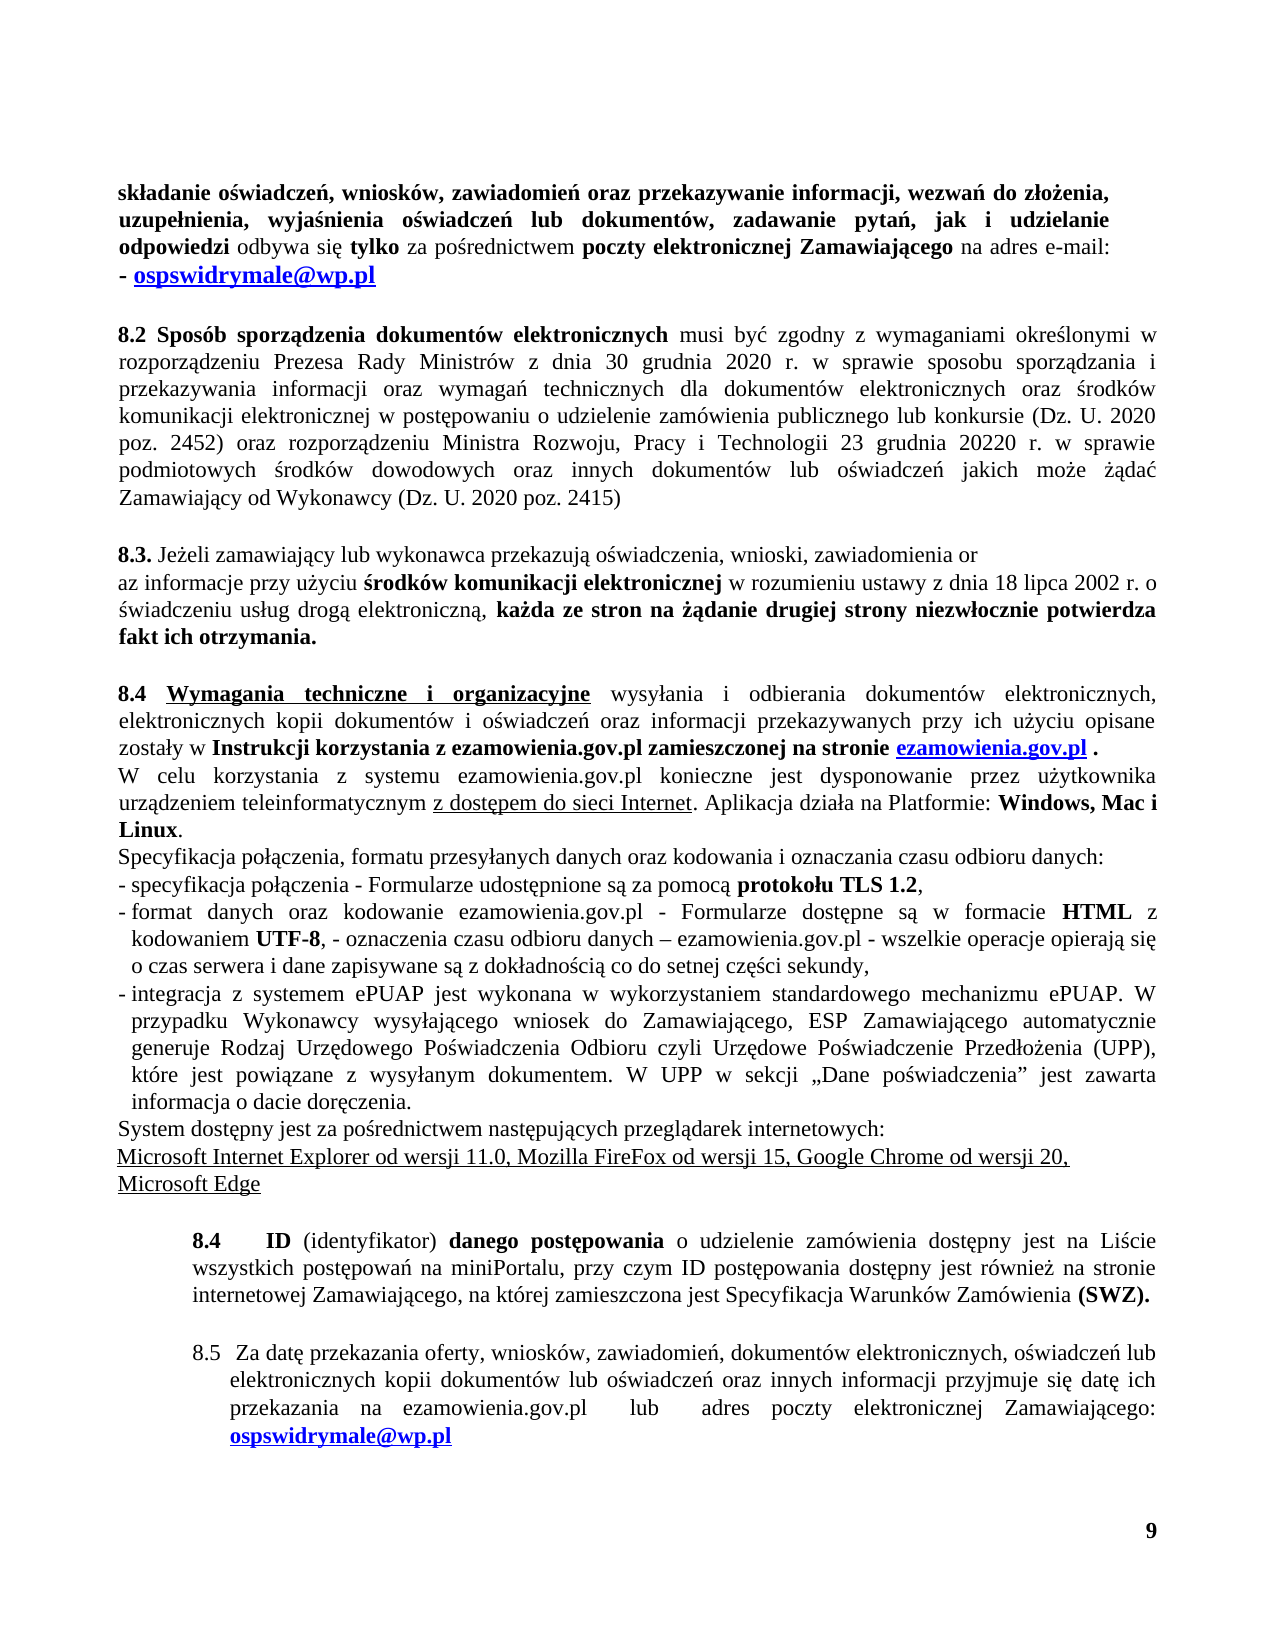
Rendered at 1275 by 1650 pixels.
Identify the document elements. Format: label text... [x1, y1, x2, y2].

text 8.4 ID (identyfikator) danego postępowania o udzielenie zamówienia dostępny jest na Liście wszystkich postępowań na miniPortalu, przy czym ID postępowania dostępny jest również na stronie internetowej Zamawiającego, na której zamieszczona jest Specyfikacja Warunków Zamówienia (SWZ). [192, 1227, 1157, 1308]
text 8.2 Sposób sporządzenia dokumentów elektronicznych musi być zgodny z wymaganiami określonymi w rozporządzeniu Prezesa Rady Ministrów z dnia 30 grudnia 2020 r. w sprawie sposobu sporządzania i przekazywania informacji oraz wymagań technicznych dla dokumentów elektronicznych oraz środków komunikacji elektronicznej w postępowaniu o udzielenie zamówienia publicznego lub konkursie (Dz. U. 2020 poz. 2452) oraz rozporządzeniu Ministra Rozwoju, Pracy i Technologii 23 grudnia 20220 r. w sprawie podmiotowych środków dowodowych oraz innych dokumentów lub oświadczeń jakich może żądać Zamawiający od Wykonawcy (Dz. U. 2020 poz. 2415) [118, 321, 1157, 510]
list integracja z systemem ePUAP jest wykonana w wykorzystaniem standardowego mechanizmu ePUAP. W przypadku Wykonawcy wysyłającego wniosek do Zamawiającego, ESP Zamawiającego automatycznie generuje Rodzaj Urzędowego Poświadczenia Odbioru czyli Urzędowe Poświadczenie Przedłożenia (UPP), które jest powiązane z wysyłanym dokumentem. W UPP w sekcji „Dane poświadczenia” jest zawarta informacja o dacie doręczenia. [118, 980, 1157, 1114]
text System dostępny jest za pośrednictwem następujących przeglądarek internetowych: [118, 1116, 1157, 1142]
text Specyfikacja połączenia, formatu przesyłanych danych oraz kodowania i oznaczania czasu odbioru danych: [118, 843, 1157, 870]
text W celu korzystania z systemu ezamowienia.gov.pl konieczne jest dysponowanie przez użytkownika urządzeniem teleinformatycznym z dostępem do sieci Internet. Aplikacja działa na Platformie: Windows, Mac i Linux. [118, 762, 1157, 842]
list specyfikacja połączenia - Formularze udostępnione są za pomocą protokołu TLS 1.2, [118, 871, 1157, 897]
text Microsoft Internet Explorer od wersji 11.0, Mozilla FireFox od wersji 15, Google Chrome od wersji 20, Microsoft Edge [116, 1143, 1157, 1196]
list Za datę przekazania oferty, wniosków, zawiadomień, dokumentów elektronicznych, oświadczeń lub elektronicznych kopii dokumentów lub oświadczeń oraz innych informacji przyjmuje się datę ich przekazania na ezamowienia.gov.pl lub adres poczty elektronicznej Zamawiającego: ospswidrymale@wp.pl [192, 1339, 1157, 1448]
text az informacje przy użyciu środków komunikacji elektronicznej w rozumieniu ustawy z dnia 18 lipca 2002 r. o świadczeniu usług drogą elektroniczną, każda ze stron na żądanie drugiej strony niezwłocznie potwierdza fakt ich otrzymania. [118, 568, 1157, 649]
text 8.4 Wymagania techniczne i organizacyjne wysyłania i odbierania dokumentów elektronicznych, elektronicznych kopii dokumentów i oświadczeń oraz informacji przekazywanych przy ich użyciu opisane zostały w Instrukcji korzystania z ezamowienia.gov.pl zamieszczonej na stronie ezamowienia.gov.pl . [118, 680, 1157, 761]
list format danych oraz kodowanie ezamowienia.gov.pl - Formularze dostępne są w formacie HTML z kodowaniem UTF-8, - oznaczenia czasu odbioru danych – ezamowienia.gov.pl - wszelkie operacje opierają się o czas serwera i dane zapisywane są z dokładnością co do setnej części sekundy, [118, 898, 1157, 979]
text składanie oświadczeń, wniosków, zawiadomień oraz przekazywanie informacji, wezwań do złożenia, uzupełnienia, wyjaśnienia oświadczeń lub dokumentów, zadawanie pytań, jak i udzielanie odpowiedzi odbywa się tylko za pośrednictwem poczty elektronicznej Zamawiającego na adres e-mail: - ospswidrymale@wp.pl [118, 179, 1111, 289]
text 8.3. Jeżeli zamawiający lub wykonawca przekazują oświadczenia, wnioski, zawiadomienia or [118, 541, 1157, 567]
